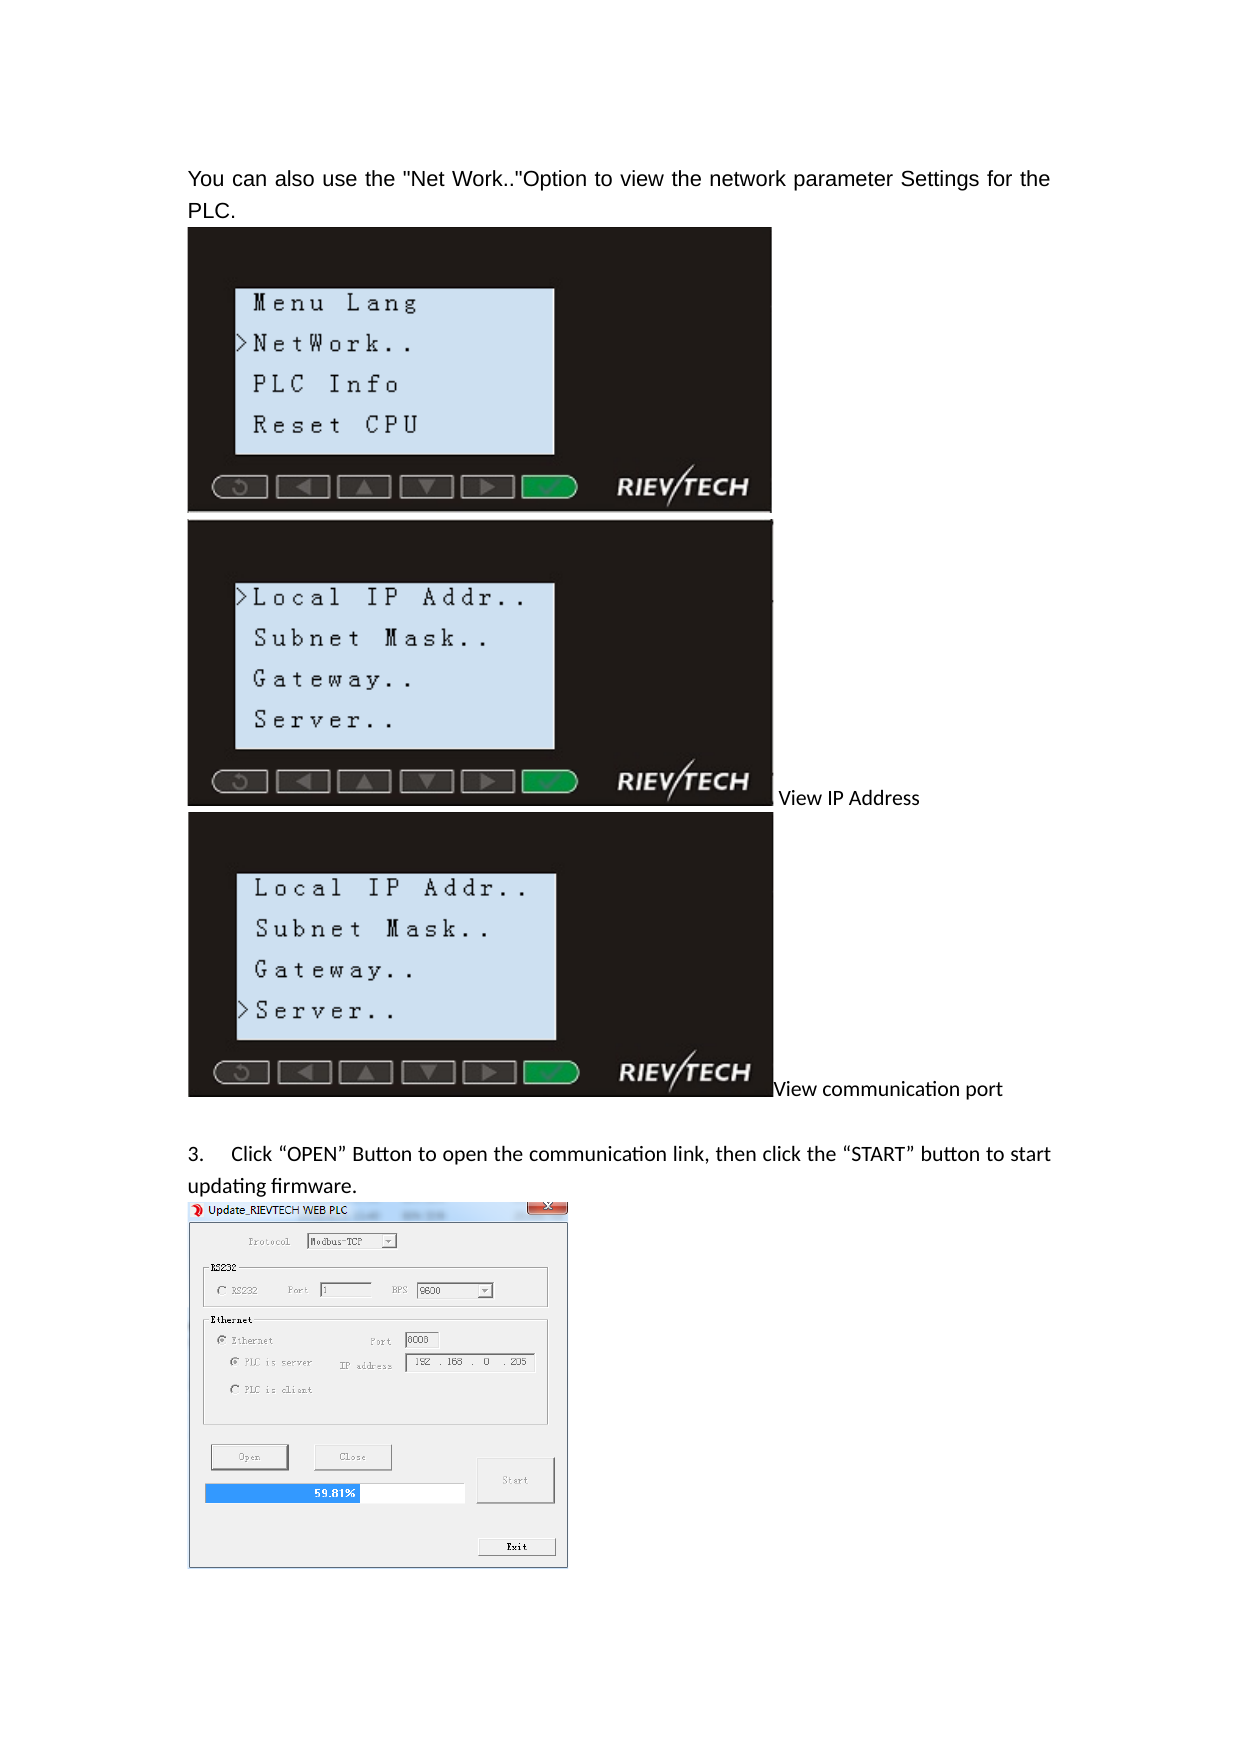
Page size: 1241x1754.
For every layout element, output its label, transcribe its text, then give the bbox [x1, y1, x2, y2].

list Click “OPEN” Button to open the communication link, then click the “START” button to start updating firmware. [187, 1137, 1053, 1202]
list You can also use the "Net Work.."Option to view the network parameter Settings for the PLC. [187, 162, 1053, 227]
picture [187, 519, 774, 806]
picture [187, 812, 774, 1097]
picture [187, 1202, 569, 1569]
picture [187, 227, 772, 513]
